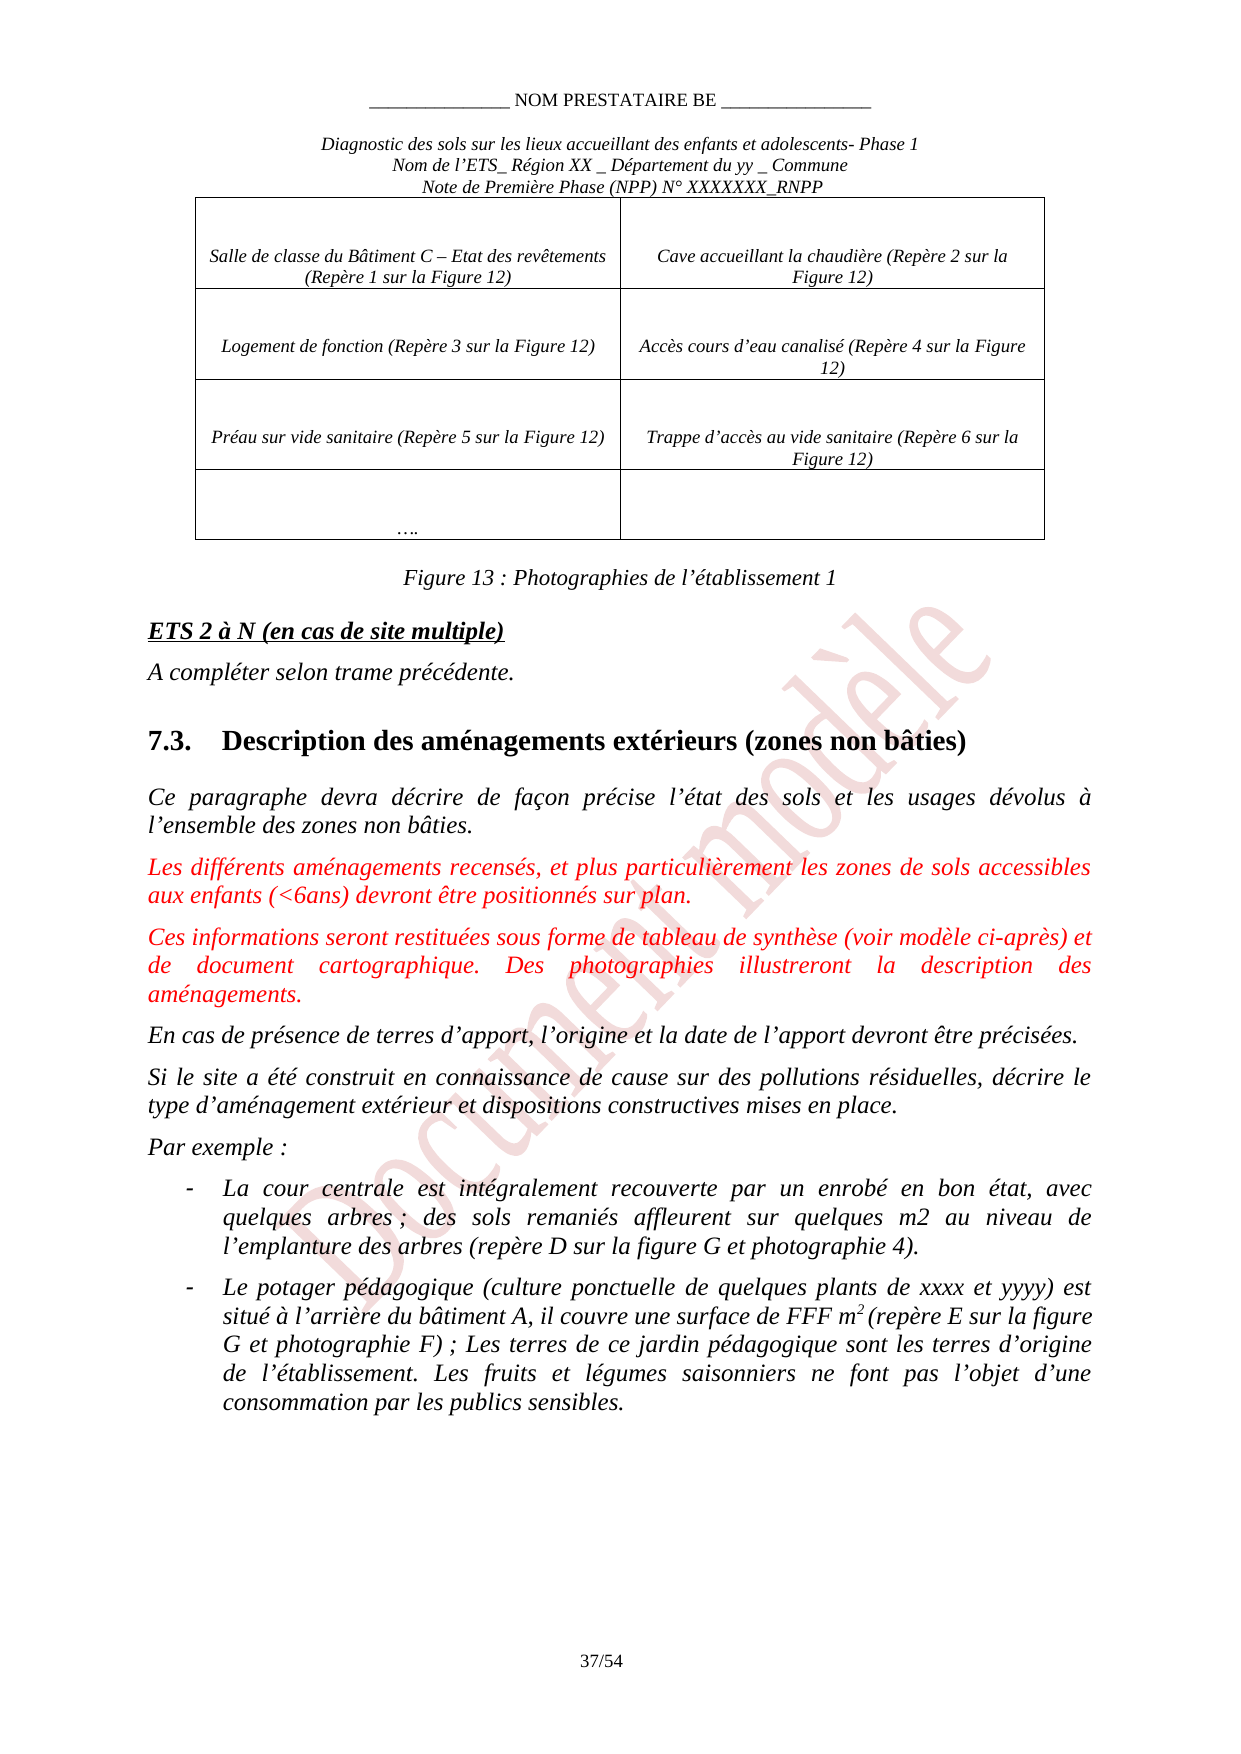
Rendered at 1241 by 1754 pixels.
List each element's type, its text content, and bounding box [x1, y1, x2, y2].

text Par exemple : [148, 1132, 1092, 1161]
text Ces informations seront restituées sous forme de tableau de synthèse (voir modèle ci-après) et de document cartographique. Des photographies illustreront la description des aménagements. [148, 922, 1092, 1008]
list Le potager pédagogique (culture ponctuelle de quelques plants de xxxx et yyyy) est situé à l’arrière du bâtiment A, il couvre une surface de FFF m2 (repère E sur la figure G et photographie F) ; Les terres de ce jardin pédagogique sont les terres d’origine de l’établissement. Les fruits et légumes saisonniers ne font pas l’objet d’une consommation par les publics sensibles. [185, 1272, 1092, 1416]
table_cell …. [196, 470, 620, 538]
table_cell [621, 470, 1044, 538]
text A compléter selon trame précédente. [148, 657, 1092, 686]
subtitle Description des aménagements extérieurs (zones non bâties) [148, 723, 1092, 757]
text Ce paragraphe devra décrire de façon précise l’état des sols et les usages dévolus à l’ensemble des zones non bâties. [148, 782, 1092, 839]
text Les différents aménagements recensés, et plus particulièrement les zones de sols accessibles aux enfants (<6ans) devront être positionnés sur plan. [148, 852, 1092, 909]
text Si le site a été construit en connaissance de cause sur des pollutions résiduelles, décrire le type d’aménagement extérieur et dispositions constructives mises en place. [148, 1062, 1092, 1119]
text ETS 2 à N (en cas de site multiple) [148, 616, 1092, 644]
list La cour centrale est intégralement recouverte par un enrobé en bon état, avec quelques arbres ; des sols remaniés affleurent sur quelques m2 au niveau de l’emplanture des arbres (repère D sur la figure G et photographie 4). [185, 1173, 1092, 1259]
text En cas de présence de terres d’apport, l’origine et la date de l’apport devront être précisées. [148, 1021, 1092, 1049]
